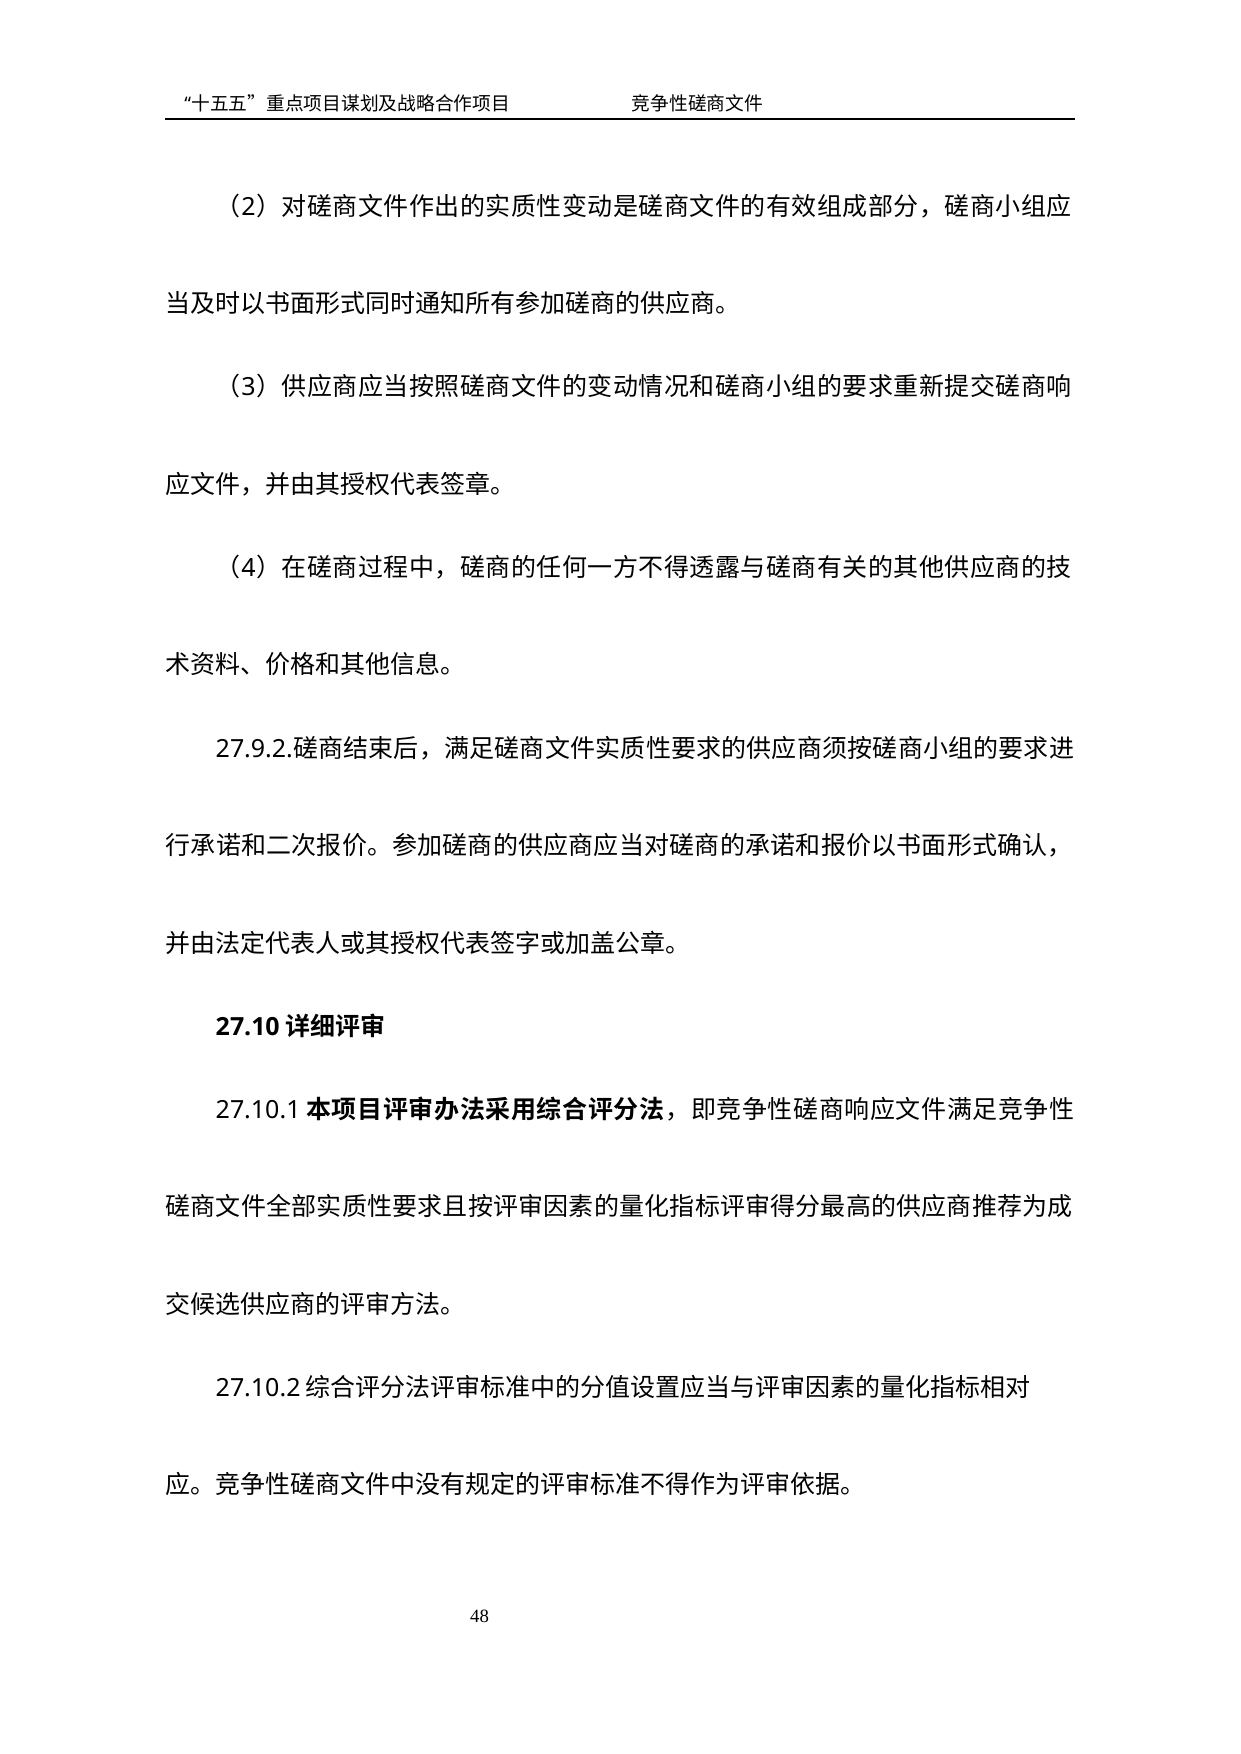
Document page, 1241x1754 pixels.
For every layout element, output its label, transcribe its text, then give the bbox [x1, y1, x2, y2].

text 27.10.2综合评分法评审标准中的分值设置应当与评审因素的量化指标相对应。竞争性磋商文件中没有规定的评审标准不得作为评审依据。 [165, 1353, 1075, 1516]
text 27.10详细评审 [165, 992, 1075, 1057]
text 27.9.2.磋商结束后，满足磋商文件实质性要求的供应商须按磋商小组的要求进行承诺和二次报价。参加磋商的供应商应当对磋商的承诺和报价以书面形式确认，并由法定代表人或其授权代表签字或加盖公章。 [165, 714, 1075, 974]
text （4）在磋商过程中，磋商的任何一方不得透露与磋商有关的其他供应商的技术资料、价格和其他信息。 [165, 533, 1075, 696]
text （3）供应商应当按照磋商文件的变动情况和磋商小组的要求重新提交磋商响应文件，并由其授权代表签章。 [165, 352, 1075, 515]
text （2）对磋商文件作出的实质性变动是磋商文件的有效组成部分，磋商小组应当及时以书面形式同时通知所有参加磋商的供应商。 [165, 172, 1075, 334]
text 27.10.1本项目评审办法采用综合评分法，即竞争性磋商响应文件满足竞争性磋商文件全部实质性要求且按评审因素的量化指标评审得分最高的供应商推荐为成交候选供应商的评审方法。 [165, 1075, 1075, 1335]
